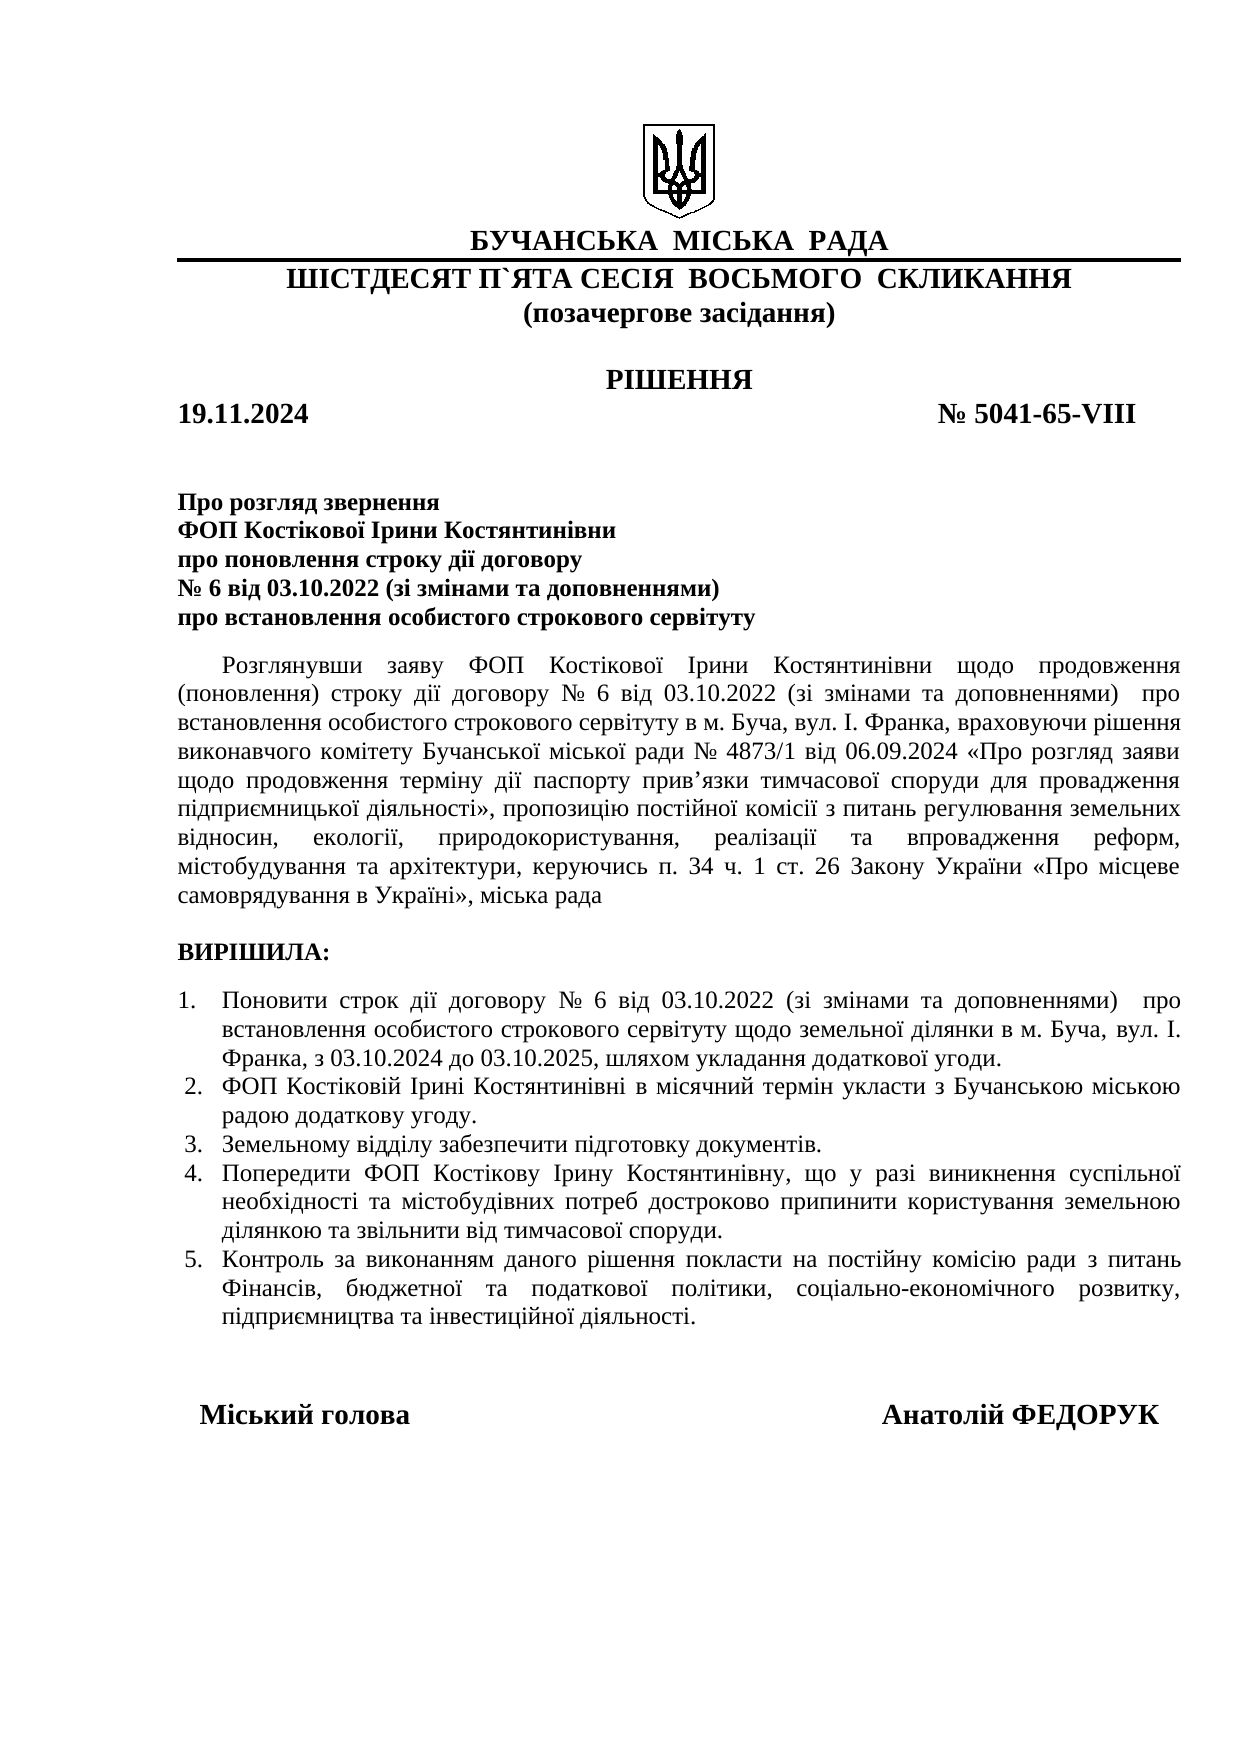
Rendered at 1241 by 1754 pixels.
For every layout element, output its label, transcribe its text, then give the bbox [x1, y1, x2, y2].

text БУЧАНСЬКА МІСЬКА РАДА [177, 223, 1181, 258]
text ВИРІШИЛА: [177, 937, 1181, 966]
text про поновлення строку дії договору [177, 544, 1181, 573]
text № 6 від 03.10.2022 (зі змінами та доповненнями) [177, 573, 1181, 602]
text про встановлення особистого строкового сервітуту [177, 602, 1181, 631]
text 19.11.2024 № 5041-65-VІІІ [177, 396, 1181, 429]
text Міський голова Анатолій ФЕДОРУК [177, 1397, 1181, 1431]
list ФОП Костіковій Ірині Костянтинівні в місячний термін укласти з Бучанською міською радою додаткову угоду. [184, 1071, 1181, 1129]
list Земельному відділу забезпечити підготовку документів. [184, 1129, 1181, 1158]
text Розглянувши заяву ФОП Костікової Ірини Костянтинівни щодо продовження (поновлення) строку дії договору № 6 від 03.10.2022 (зі змінами та доповненнями) про встановлення особистого строкового сервітуту в м. Буча, вул. І. Франка, враховуючи рішення виконавчого комітету Бучанської міської ради № 4873/1 від 06.09.2024 «Про розгляд заяви щодо продовження терміну дії паспорту прив’язки тимчасової споруди для провадження підприємницької діяльності», пропозицію постійної комісії з питань регулювання земельних відносин, екології, природокористування, реалізації та впровадження реформ, містобудування та архітектури, керуючись п. 34 ч. 1 ст. 26 Закону України «Про місцеве самоврядування в Україні», міська рада [177, 650, 1181, 908]
text ШІСТДЕСЯТ П`ЯТА СЕСІЯ ВОСЬМОГО СКЛИКАННЯ [177, 262, 1181, 295]
text (позачергове засідання) [177, 295, 1181, 329]
list Контроль за виконанням даного рішення покласти на постійну комісію ради з питань Фінансів, бюджетної та податкової політики, соціально-економічного розвитку, підприємництва та інвестиційної діяльності. [184, 1244, 1181, 1330]
list Попередити ФОП Костікову Ірину Костянтинівну, що у разі виникнення суспільної необхідності та містобудівних потреб достроково припинити користування земельною ділянкою та звільнити від тимчасової споруди. [184, 1158, 1181, 1244]
text Про розгляд звернення [177, 487, 1181, 516]
text ФОП Костікової Ірини Костянтинівни [177, 516, 1181, 544]
list Поновити строк дії договору № 6 від 03.10.2022 (зі змінами та доповненнями) про встановлення особистого строкового сервітуту щодо земельної ділянки в м. Буча, вул. І. Франка, з 03.10.2024 до 03.10.2025, шляхом укладання додаткової угоди. [177, 985, 1181, 1071]
text РІШЕННЯ [177, 362, 1181, 396]
